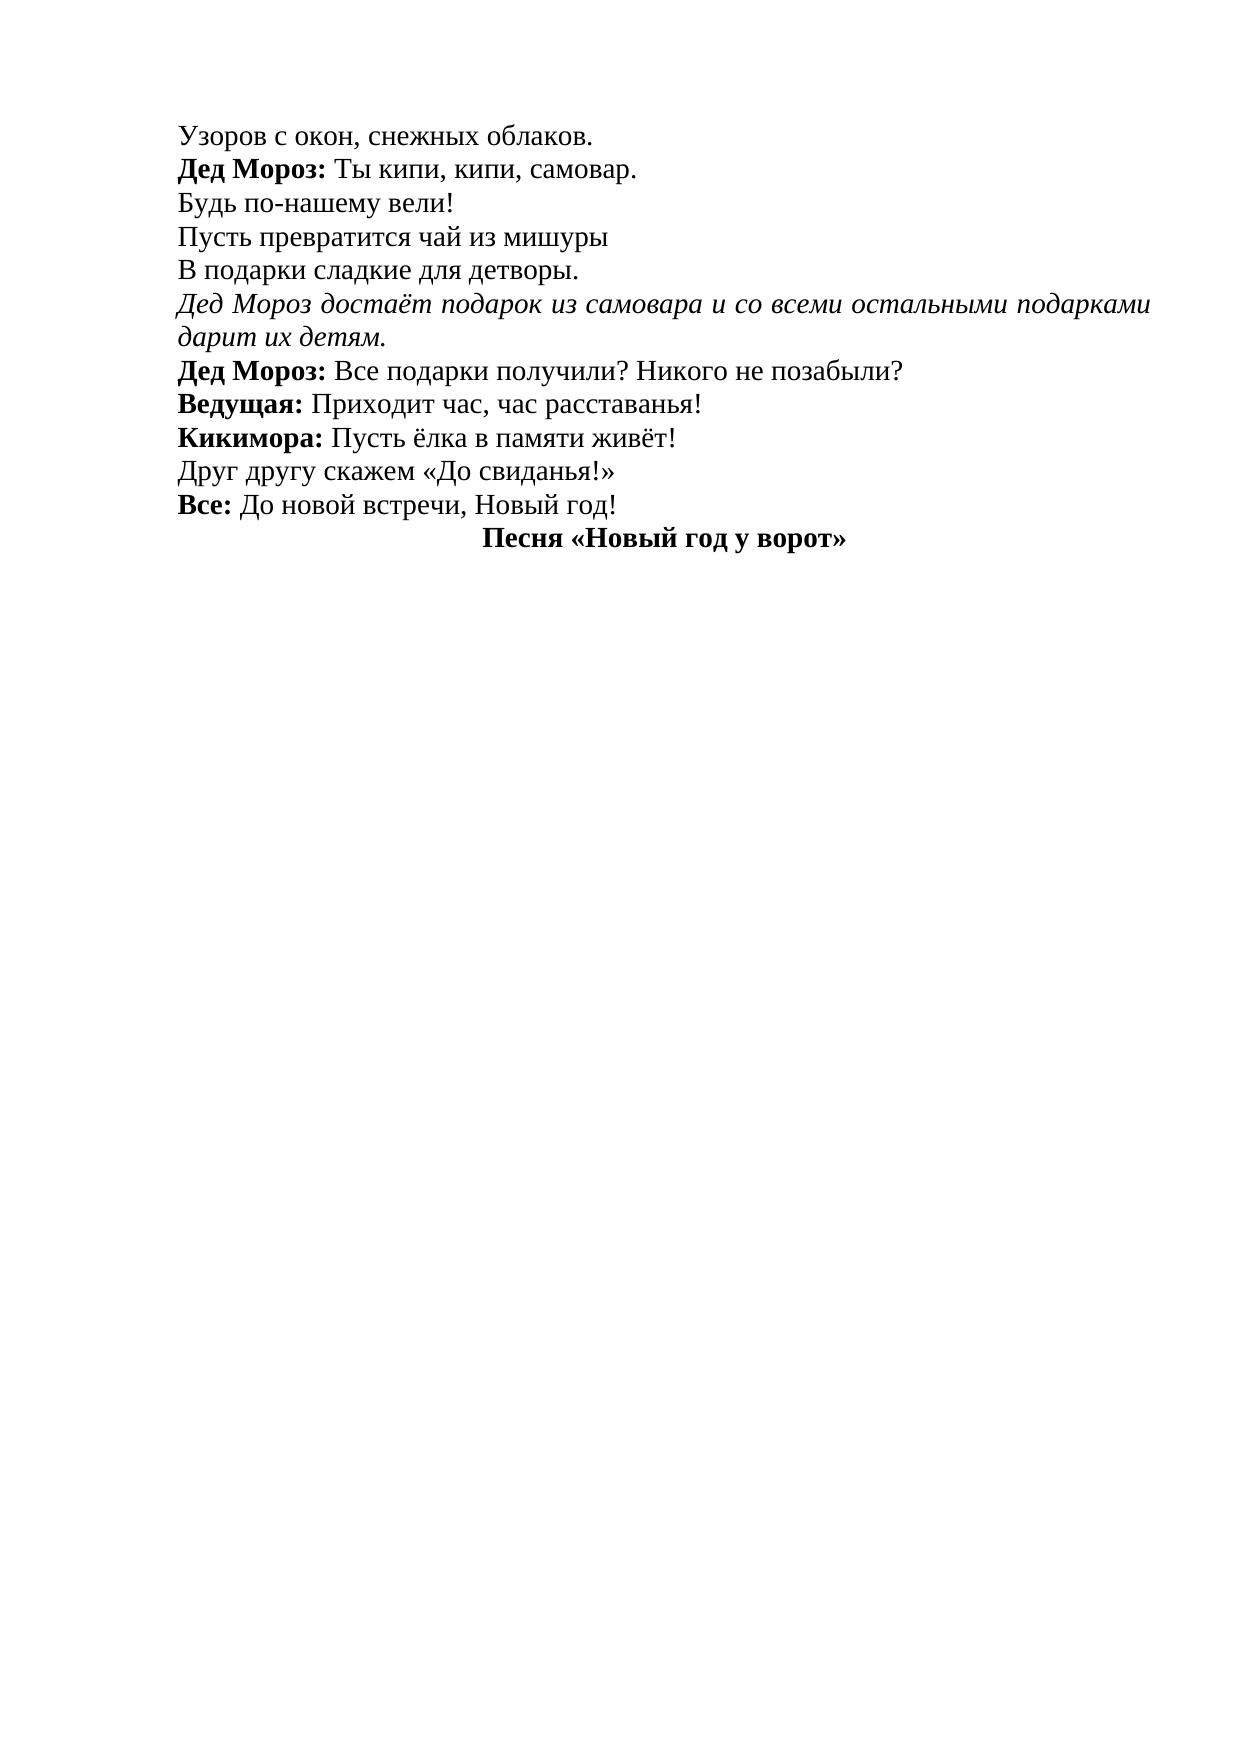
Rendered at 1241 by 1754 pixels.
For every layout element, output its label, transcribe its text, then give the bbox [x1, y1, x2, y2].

text Дед Мороз: Ты кипи, кипи, самовар. [177, 152, 1152, 185]
text Кикимора: Пусть ёлка в памяти живёт! [177, 420, 1152, 453]
text Ведущая: Приходит час, час расставанья! [177, 386, 1152, 420]
text Друг другу скажем «До свиданья!» [177, 453, 1152, 487]
text Будь по-нашему вели! [177, 185, 1152, 219]
text Дед Мороз: Все подарки получили? Никого не позабыли? [177, 353, 1152, 386]
text Узоров с окон, снежных облаков. [177, 118, 1152, 152]
text В подарки сладкие для детворы. [177, 252, 1152, 286]
text Песня «Новый год у ворот» [177, 521, 1152, 554]
text Пусть превратится чай из мишуры [177, 219, 1152, 252]
text Все: До новой встречи, Новый год! [177, 487, 1152, 521]
text Дед Мороз достаёт подарок из самовара и со всеми остальными подарками дарит их детям. [177, 286, 1152, 353]
